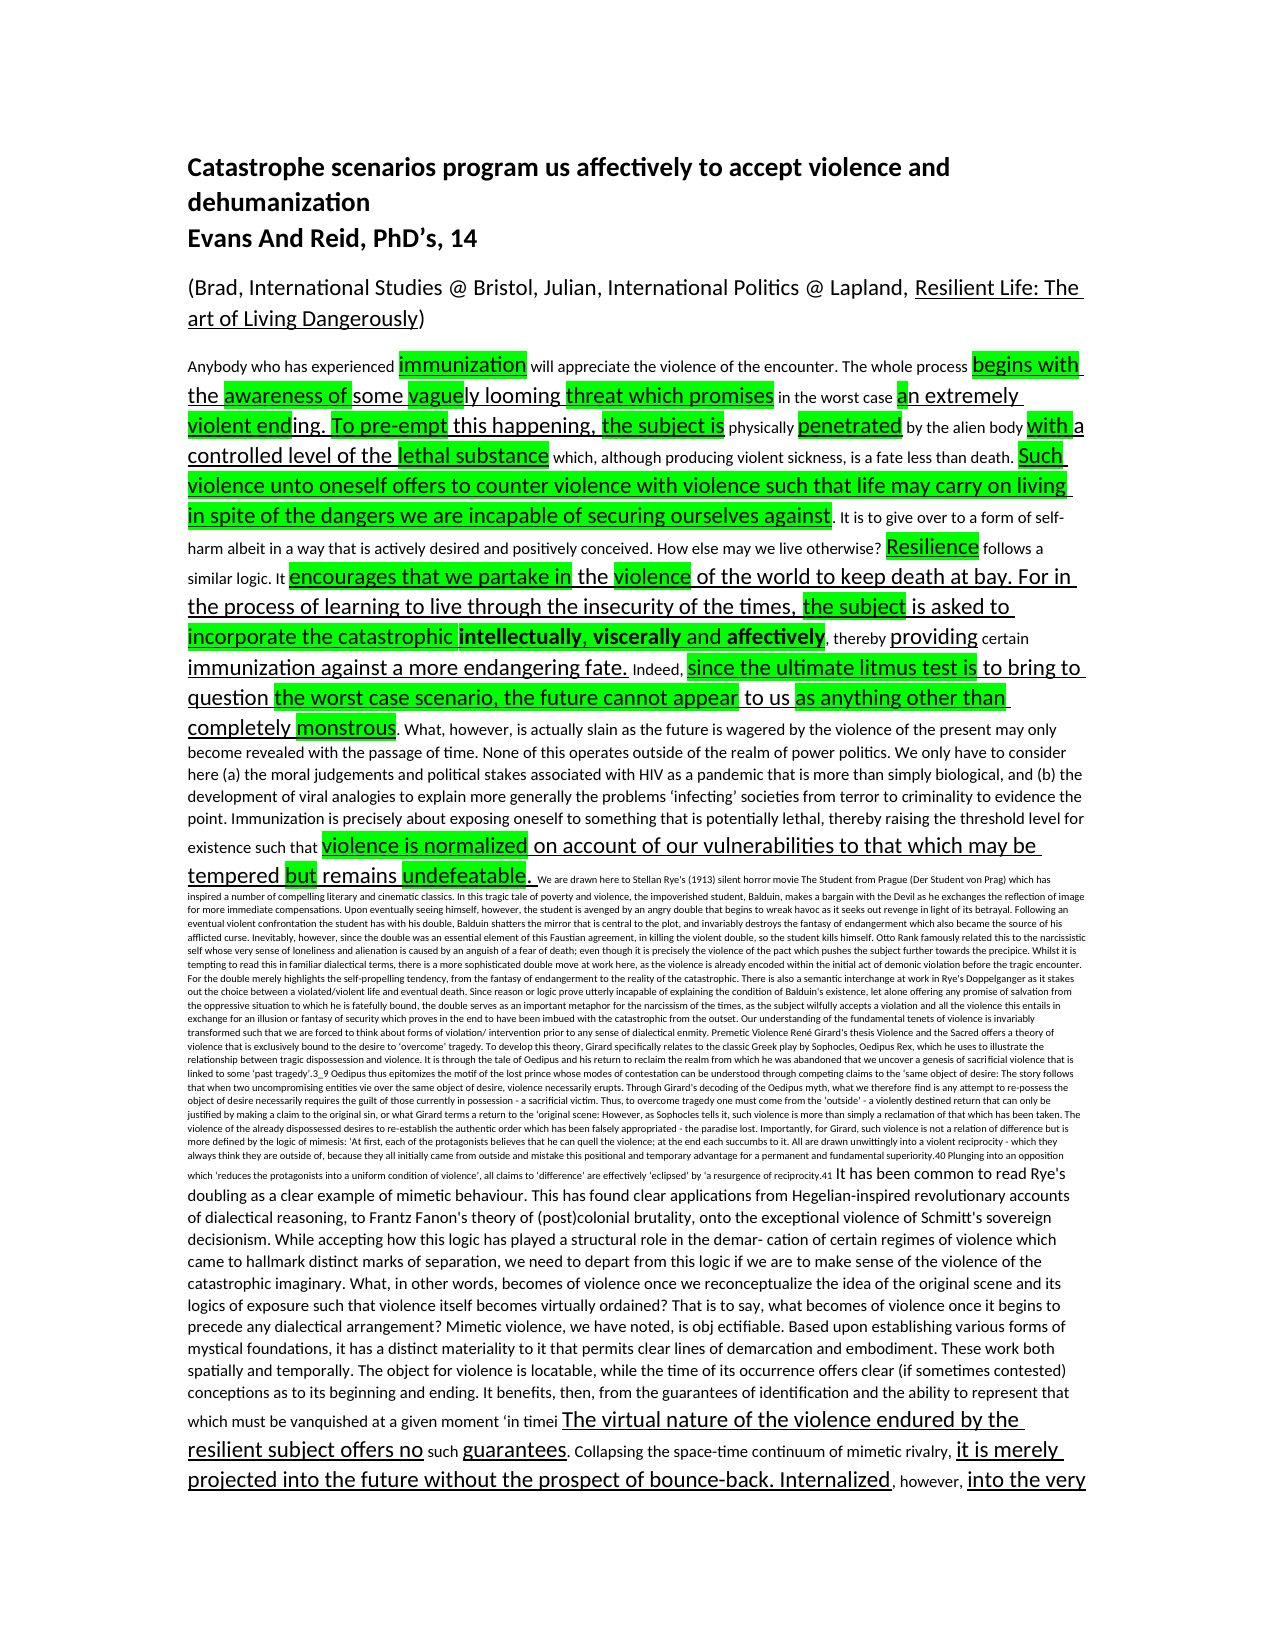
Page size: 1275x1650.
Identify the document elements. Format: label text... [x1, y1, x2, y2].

text Evans And Reid, PhD’s, 14 [187, 221, 1087, 254]
subtitle Catastrophe scenarios program us affectively to accept violence and dehumanization [187, 150, 1087, 219]
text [187, 351, 1087, 1493]
text (Brad, International Studies @ Bristol, Julian, International Politics @ Lapland, Resilient Life: The art of Living Dangerously) [187, 273, 1087, 332]
